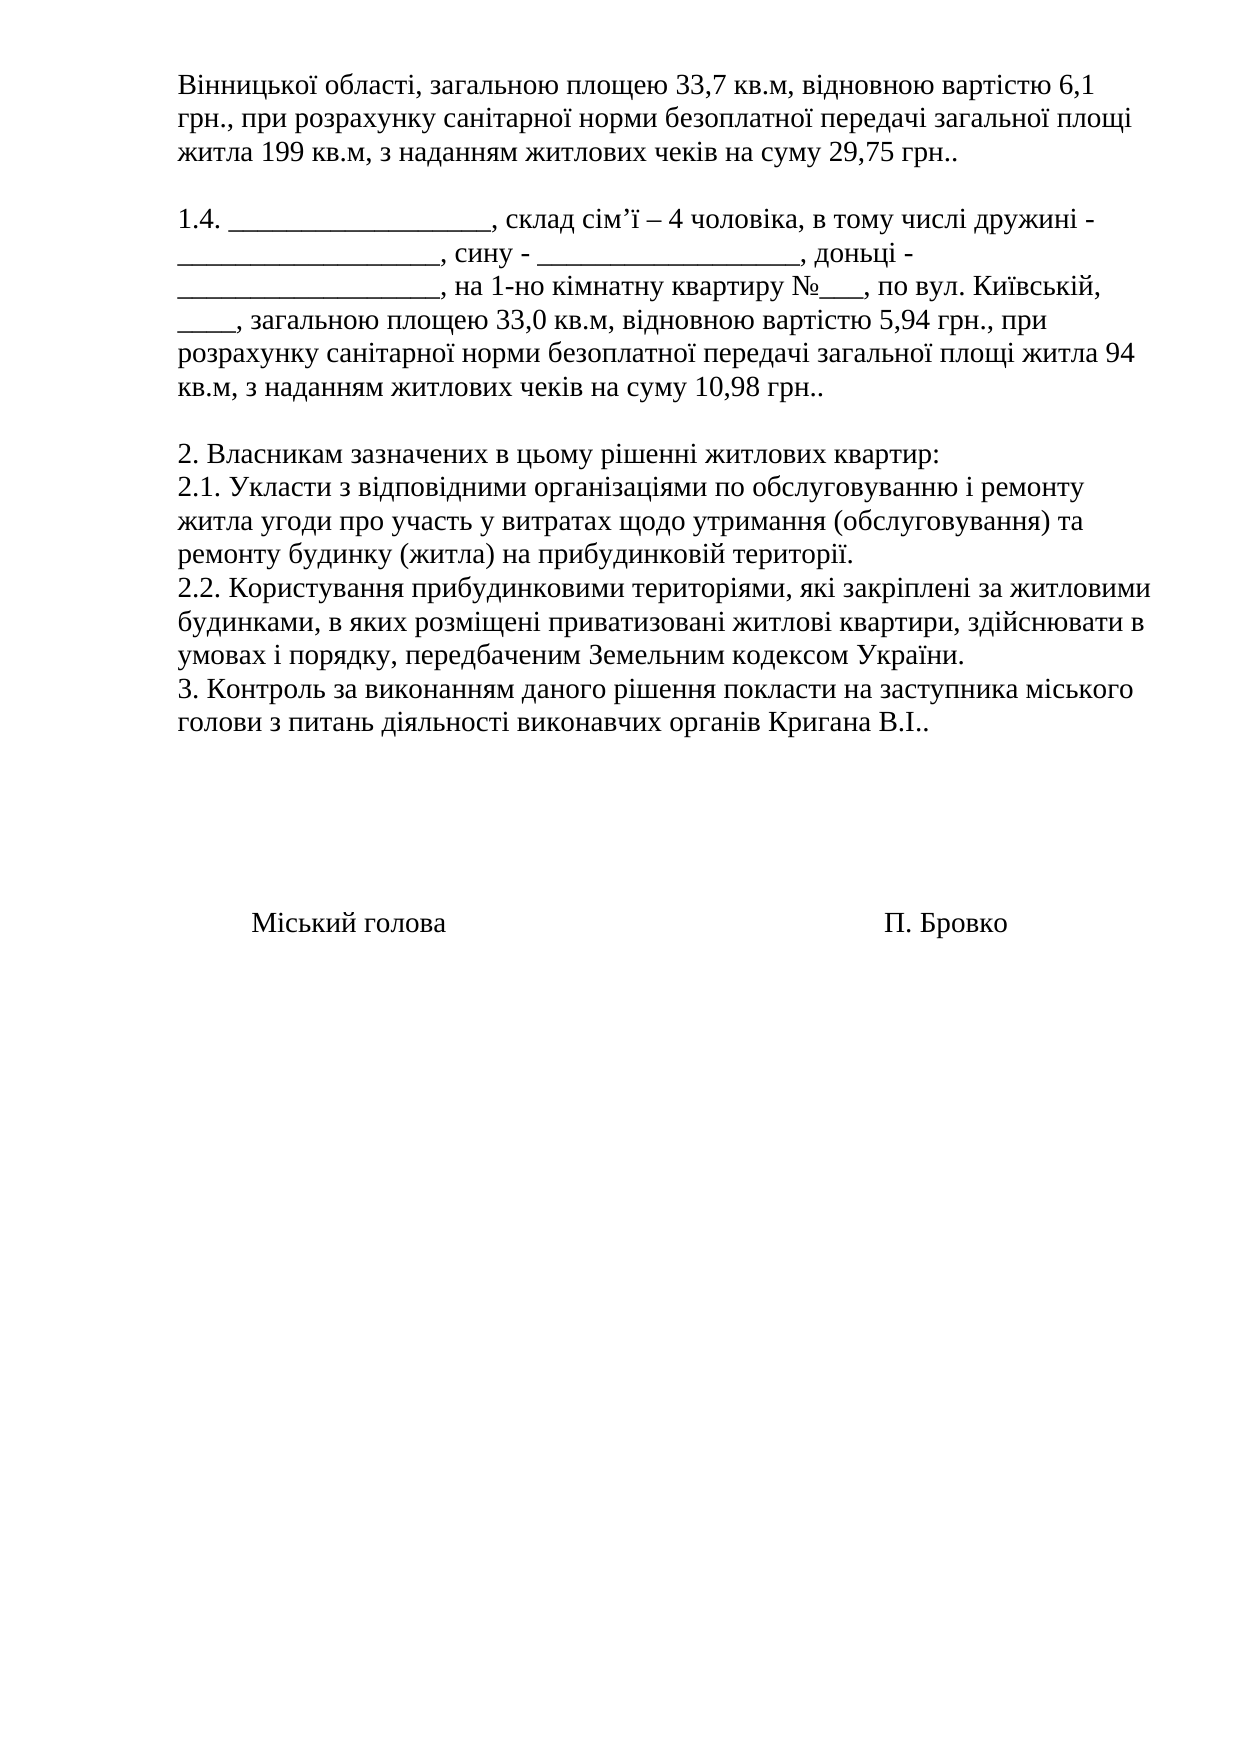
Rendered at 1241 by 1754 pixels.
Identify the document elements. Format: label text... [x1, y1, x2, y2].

text 2. Власникам зазначених в цьому рішенні житлових квартир: [177, 436, 1152, 469]
text Вінницької області, загальною площею 33,7 кв.м, відновною вартістю 6,1 грн., при розрахунку санітарної норми безоплатної передачі загальної площі житла 199 кв.м, з наданням житлових чеків на суму 29,75 грн.. [177, 67, 1152, 168]
text 3. Контроль за виконанням даного рішення покласти на заступника міського голови з питань діяльності виконавчих органів Кригана В.І.. [177, 671, 1152, 738]
text 2.2. Користування прибудинковими територіями, які закріплені за житловими будинками, в яких розміщені приватизовані житлові квартири, здійснювати в умовах і порядку, передбаченим Земельним кодексом України. [177, 570, 1152, 671]
text Міський голова П. Бровко [177, 906, 1152, 939]
text 2.1. Укласти з відповідними організаціями по обслуговуванню і ремонту житла угоди про участь у витратах щодо утримання (обслуговування) та ремонту будинку (житла) на прибудинковій території. [177, 469, 1152, 570]
text 1.4. __________________, склад сім’ї – 4 чоловіка, в тому числі дружині - __________________, сину - __________________, доньці - __________________, на 1-но кімнатну квартиру №___, по вул. Київській, ____, загальною площею 33,0 кв.м, відновною вартістю 5,94 грн., при розрахунку санітарної норми безоплатної передачі загальної площі житла 94 кв.м, з наданням житлових чеків на суму 10,98 грн.. [177, 201, 1152, 402]
